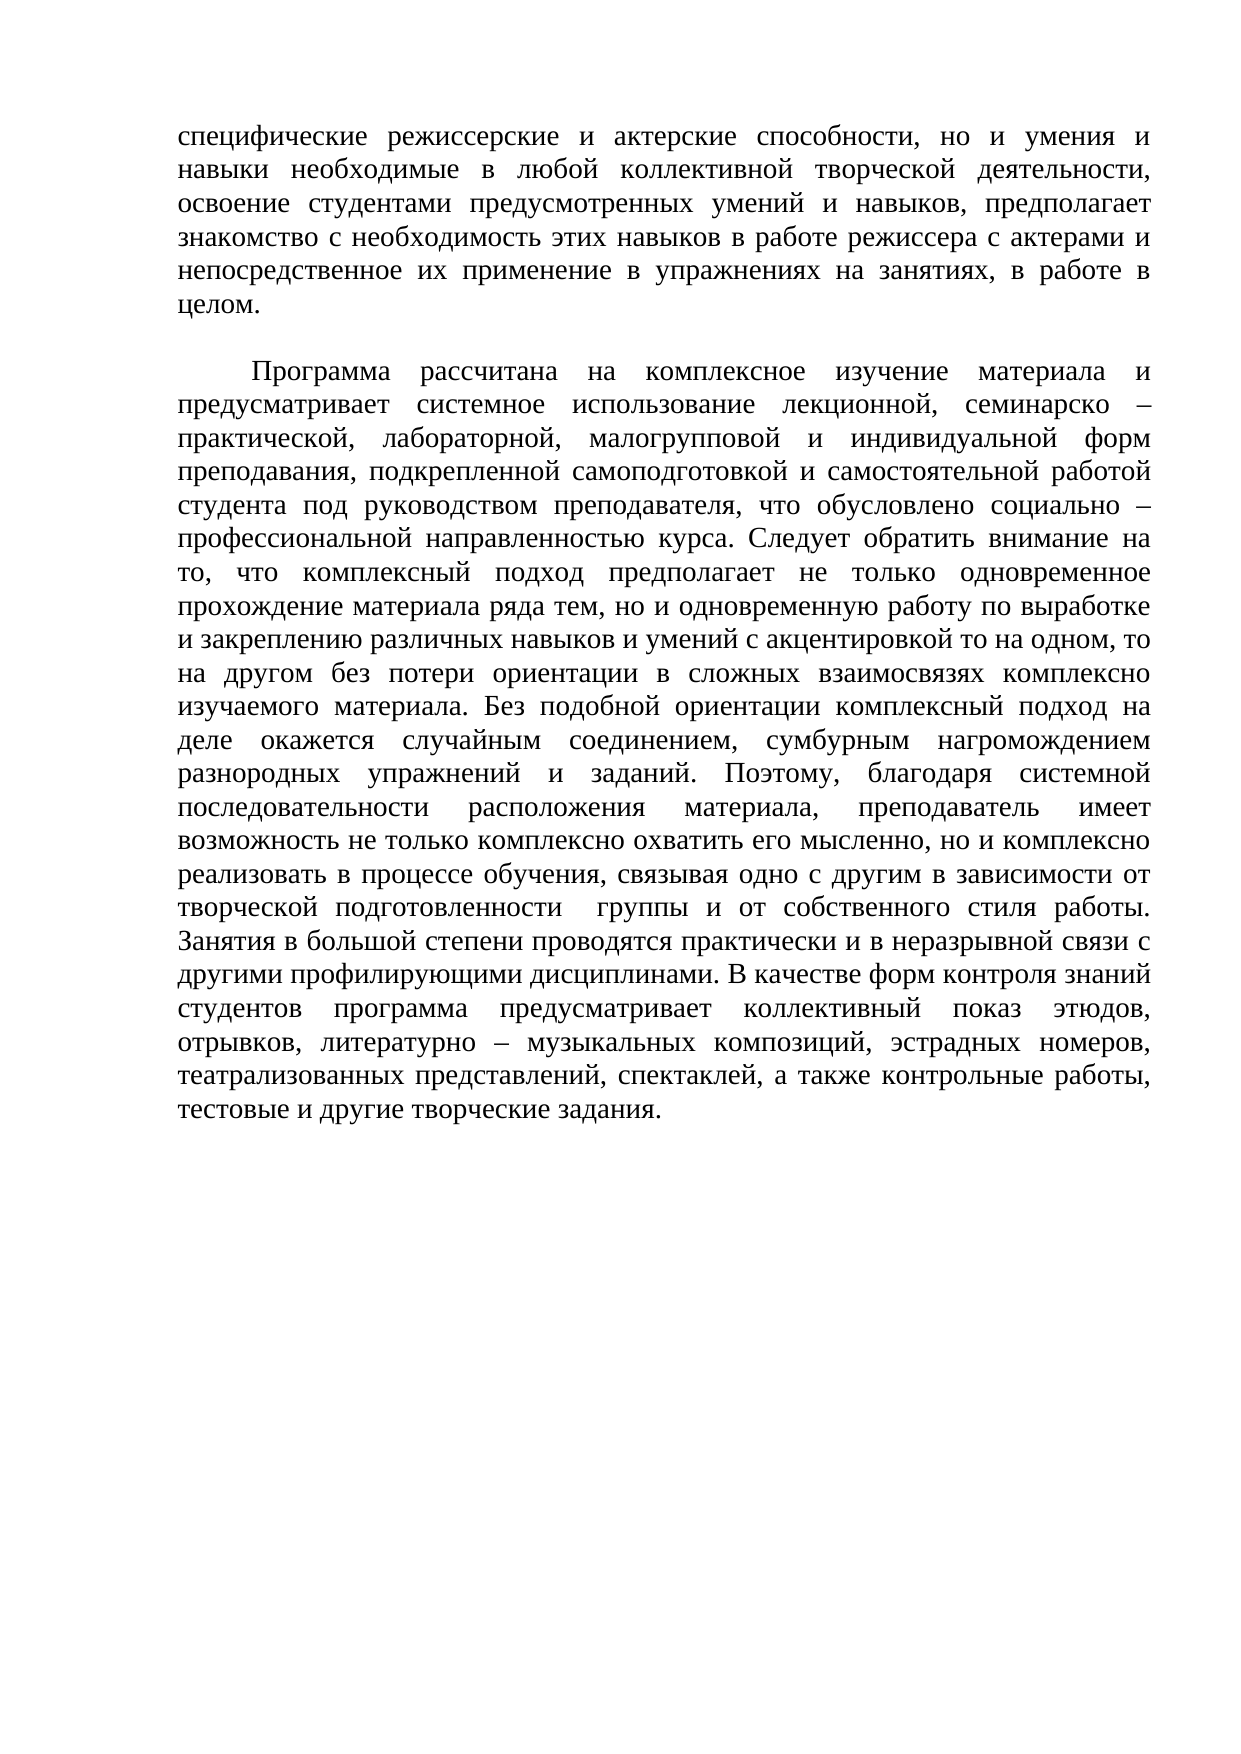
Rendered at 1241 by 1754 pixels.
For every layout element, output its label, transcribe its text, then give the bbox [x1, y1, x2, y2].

text Программа рассчитана на комплексное изучение материала и предусматривает системное использование лекционной, семинарско – практической, лабораторной, малогрупповой и индивидуальной форм преподавания, подкрепленной самоподготовкой и самостоятельной работой студента под руководством преподавателя, что обусловлено социально – профессиональной направленностью курса. Следует обратить внимание на то, что комплексный подход предполагает не только одновременное прохождение материала ряда тем, но и одновременную работу по выработке и закреплению различных навыков и умений с акцентировкой то на одном, то на другом без потери ориентации в сложных взаимосвязях комплексно изучаемого материала. Без подобной ориентации комплексный подход на деле окажется случайным соединением, сумбурным нагромождением разнородных упражнений и заданий. Поэтому, благодаря системной последовательности расположения материала, преподаватель имеет возможность не только комплексно охватить его мысленно, но и комплексно реализовать в процессе обучения, связывая одно с другим в зависимости от творческой подготовленности группы и от собственного стиля работы. Занятия в большой степени проводятся практически и в неразрывной связи с другими профилирующими дисциплинами. В качестве форм контроля знаний студентов программа предусматривает коллективный показ этюдов, отрывков, литературно – музыкальных композиций, эстрадных номеров, театрализованных представлений, спектаклей, а также контрольные работы, тестовые и другие творческие задания. [177, 353, 1152, 1124]
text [177, 118, 1152, 319]
